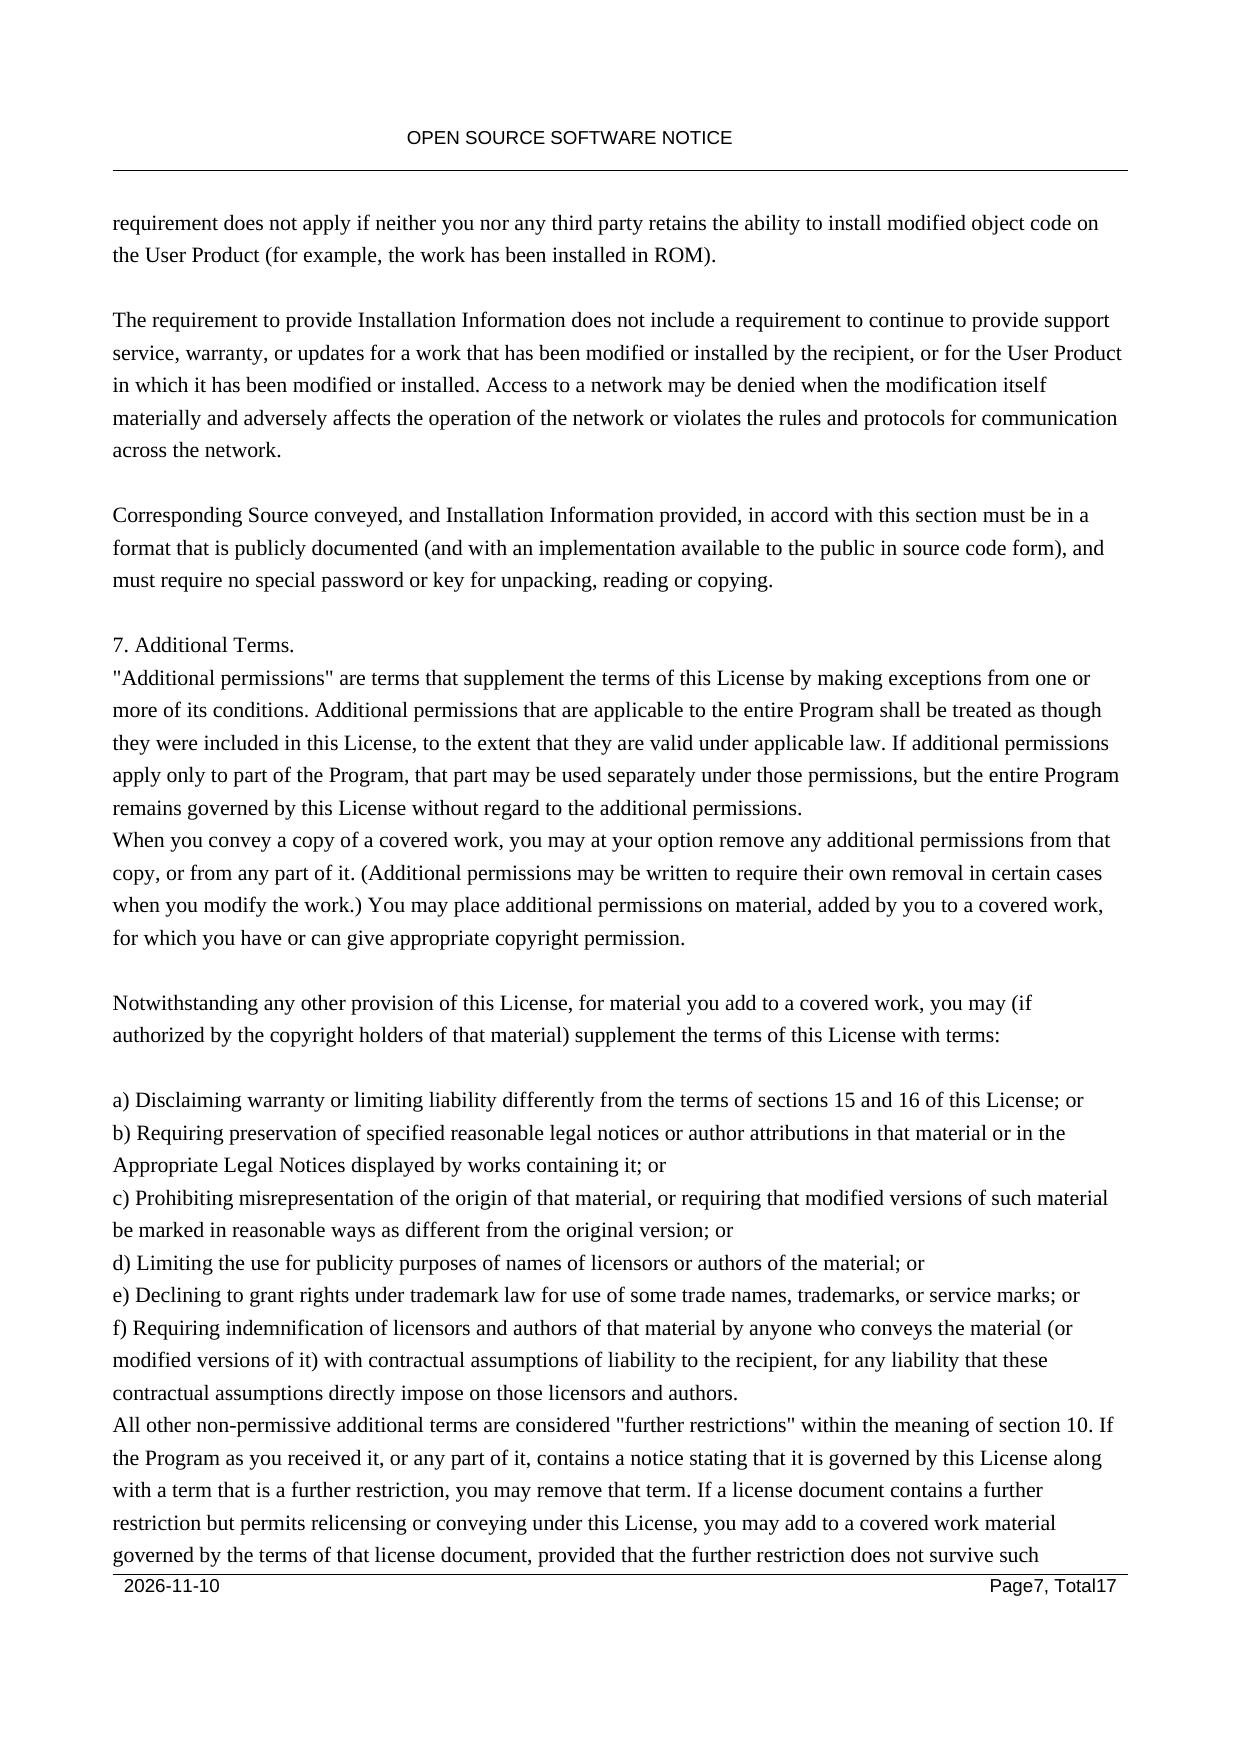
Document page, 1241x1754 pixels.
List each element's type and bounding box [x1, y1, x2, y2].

text [112, 206, 1128, 1571]
